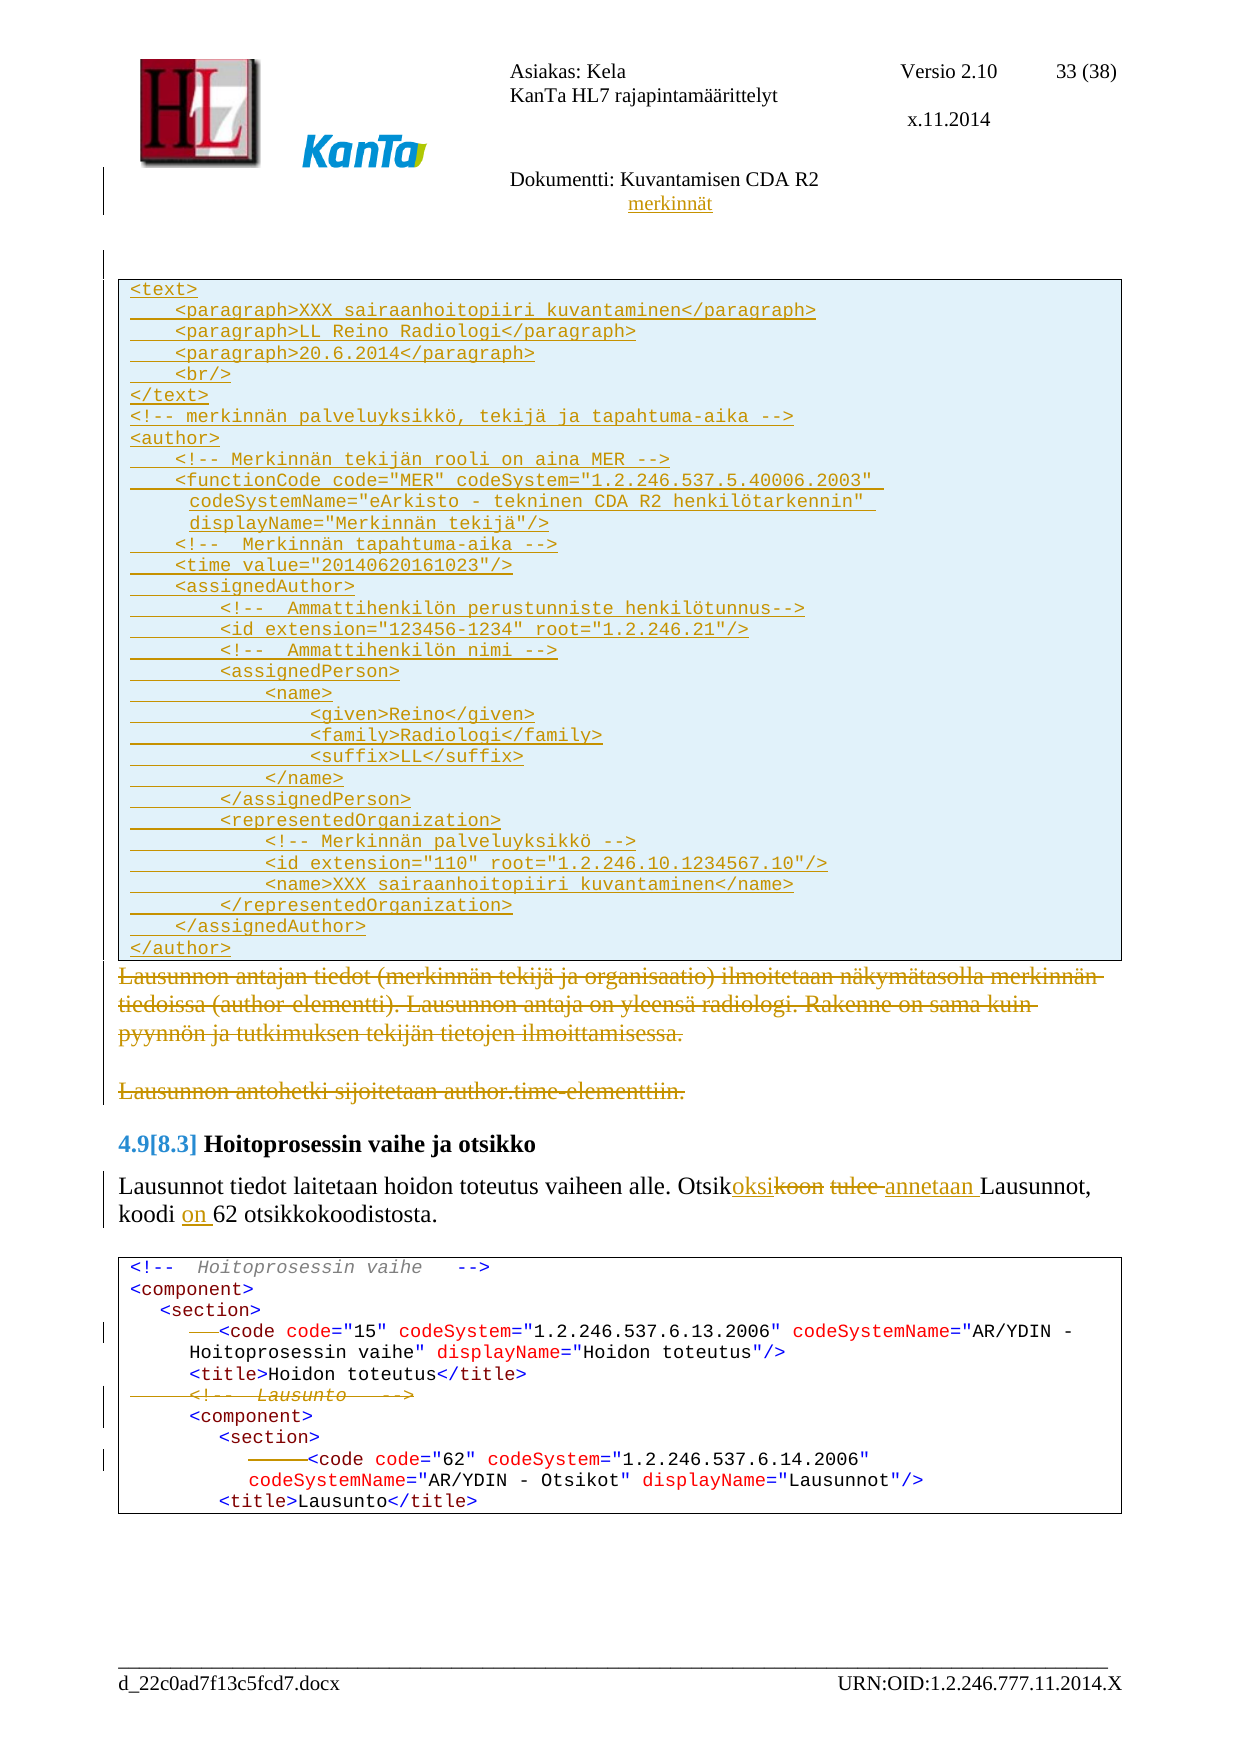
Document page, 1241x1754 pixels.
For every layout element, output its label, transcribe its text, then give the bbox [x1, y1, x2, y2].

text Lausunnot tiedot laitetaan hoidon toteutus vaiheen alle. Otsik Lausunnot, koodi 62 otsikkokoodistosta. [118, 1171, 1122, 1257]
subtitle Hoitoprosessin vaihe ja otsikko [118, 1129, 1122, 1158]
table_header <!-- Hoitoprosessin vaihe --> <component> <section> <code code="15" codeSystem="1.2.246.537.6.13.2006" codeSystemName="AR/YDIN - Hoitoprosessin vaihe" displayName="Hoidon toteutus"/> <title>Hoidon toteutus</title> <component> <section> <code code="62" codeSystem="1.2.246.537.6.14.2006" codeSystemName="AR/YDIN - Otsikot" displayName="Lausunnot"/> <title>Lausunto</title> [119, 1258, 1121, 1513]
picture [140, 59, 262, 168]
